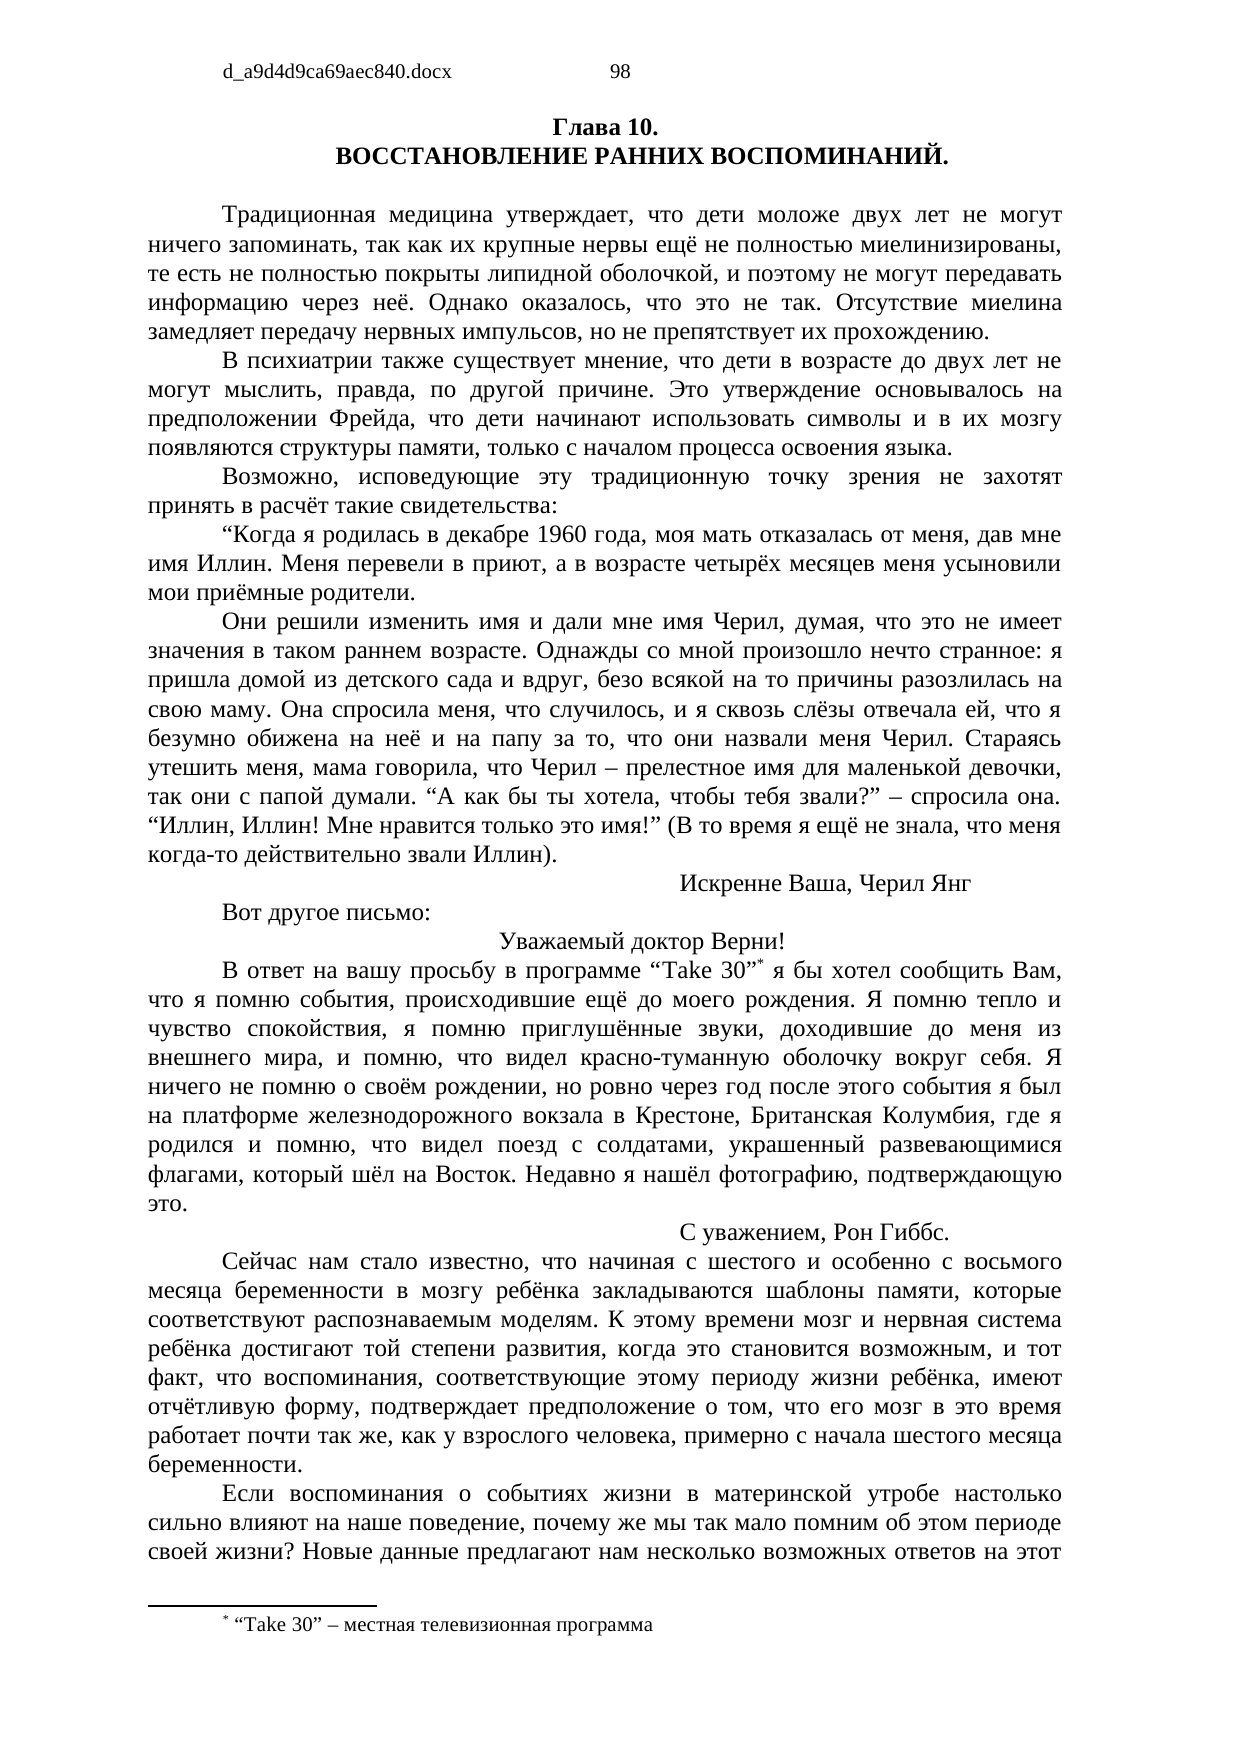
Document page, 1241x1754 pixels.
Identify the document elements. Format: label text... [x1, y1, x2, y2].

text Традиционная медицина утверждает, что дети моложе двух лет не могут ничего запоминать, так как их крупные нервы ещё не полностью миелинизированы, те есть не полностью покрыты липидной оболочкой, и поэтому не могут передавать информацию через неё. Однако оказалось, что это не так. Отсутствие миелина замедляет передачу нервных импульсов, но не препятствует их прохождению. [148, 199, 1063, 345]
text “Когда я родилась в декабре 1960 года, моя мать отказалась от меня, дав мне имя Иллин. Меня перевели в приют, а в возрасте четырёх месяцев меня усыновили мои приёмные родители. [148, 519, 1063, 606]
text Они решили изменить имя и дали мне имя Черил, думая, что это не имеет значения в таком раннем возрасте. Однажды со мной произошло нечто странное: я пришла домой из детского сада и вдруг, безо всякой на то причины разозлилась на свою маму. Она спросила меня, что случилось, и я сквозь слёзы отвечала ей, что я безумно обижена на неё и на папу за то, что они назвали меня Черил. Стараясь утешить меня, мама говорила, что Черил – прелестное имя для маленькой девочки, так они с папой думали. “А как бы ты хотела, чтобы тебя звали?” – спросила она. “Иллин, Иллин! Мне нравится только это имя!” (В то время я ещё не знала, что меня когда-то действительно звали Иллин). [148, 606, 1063, 868]
text Сейчас нам стало известно, что начиная с шестого и особенно с восьмого месяца беременности в мозгу ребёнка закладываются шаблоны памяти, которые соответствуют распознаваемым моделям. К этому времени мозг и нервная система ребёнка достигают той степени развития, когда это становится возможным, и тот факт, что воспоминания, соответствующие этому периоду жизни ребёнка, имеют отчётливую форму, подтверждает предположение о том, что его мозг в это время работает почти так же, как у взрослого человека, примерно с начала шестого месяца беременности. [148, 1246, 1063, 1478]
text Вот другое письмо: [148, 897, 1063, 926]
text Искренне Ваша, Черил Янг [148, 868, 1063, 897]
text ВОССТАНОВЛЕНИЕ РАННИХ ВОСПОМИНАНИЙ. [148, 141, 1063, 170]
text В психиатрии также существует мнение, что дети в возрасте до двух лет не могут мыслить, правда, по другой причине. Это утверждение основывалось на предположении Фрейда, что дети начинают использовать символы и в их мозгу появляются структуры памяти, только с началом процесса освоения языка. [148, 345, 1063, 461]
text В ответ на вашу просьбу в программе “Take 30” я бы хотел сообщить Вам, что я помню события, происходившие ещё до моего рождения. Я помню тепло и чувство спокойствия, я помню приглушённые звуки, доходившие до меня из внешнего мира, и помню, что видел красно-туманную оболочку вокруг себя. Я ничего не помню о своём рождении, но ровно через год после этого события я был на платформе железнодорожного вокзала в Крестоне, Британская Колумбия, где я родился и помню, что видел поезд с солдатами, украшенный развевающимися флагами, который шёл на Восток. Недавно я нашёл фотографию, подтверждающую это. [148, 955, 1063, 1217]
text Уважаемый доктор Верни! [148, 926, 1063, 955]
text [148, 1478, 1063, 1565]
text Возможно, исповедующие эту традиционную точку зрения не захотят принять в расчёт такие свидетельства: [148, 461, 1063, 519]
text С уважением, Рон Гиббс. [148, 1217, 1063, 1246]
text Глава 10. [148, 112, 1063, 141]
